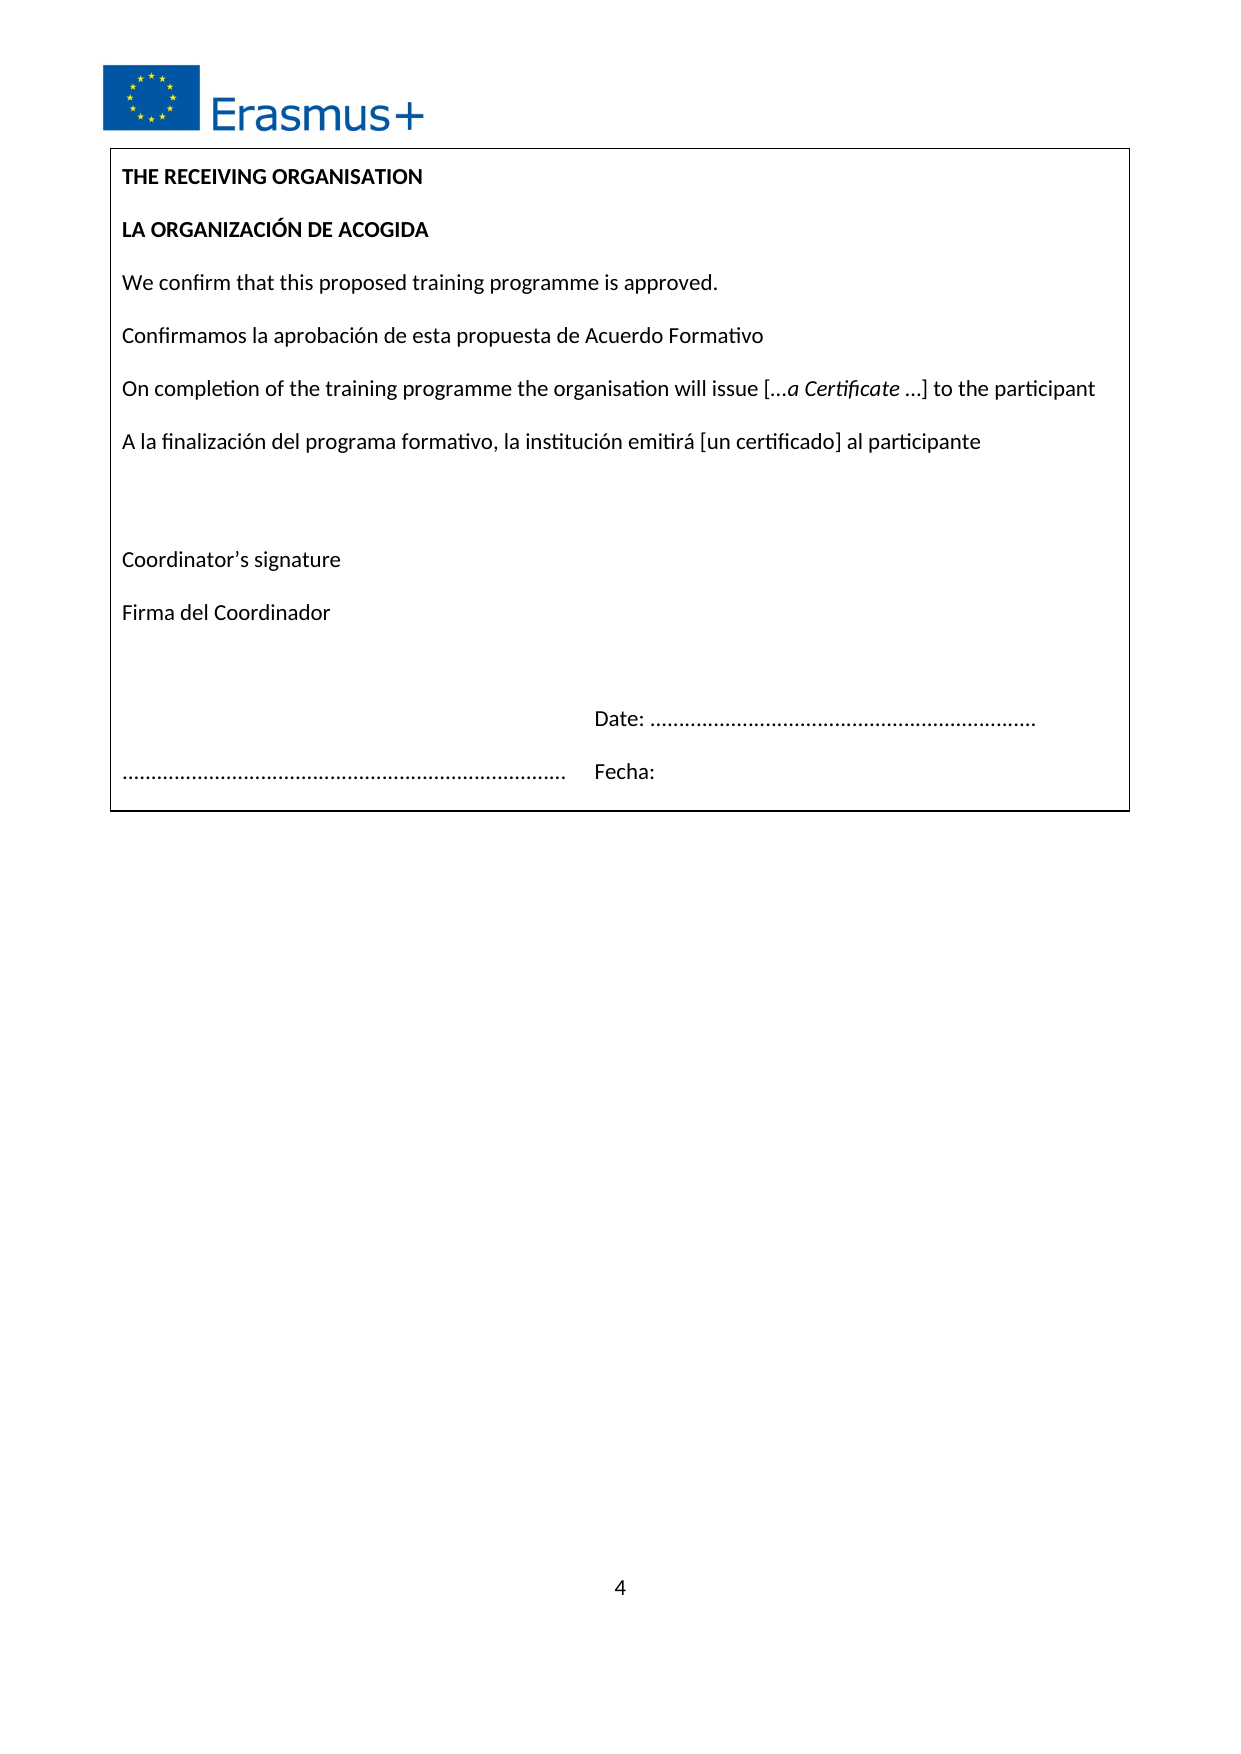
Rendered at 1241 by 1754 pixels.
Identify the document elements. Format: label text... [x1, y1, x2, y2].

table_header THE RECEIVING GANISATION LA ORGANIZACIÓN DE ACOGIDA We confirm that this proposed training programme is approved. Confirmamos la aprobación de esta propuesta de Acuerdo Formativo On completion of the training programme the organisation will issue […a Certificate …] to the participant A la finalización del programa formativo, la institución emitirá [un certificado] al participante [111, 149, 1129, 533]
picture [84, 46, 442, 149]
table_cell Coordinator’s signature Firma del Coordinador ............................................................................. [111, 533, 583, 810]
table_cell Date: ................................................................... Fecha: [583, 533, 1129, 810]
